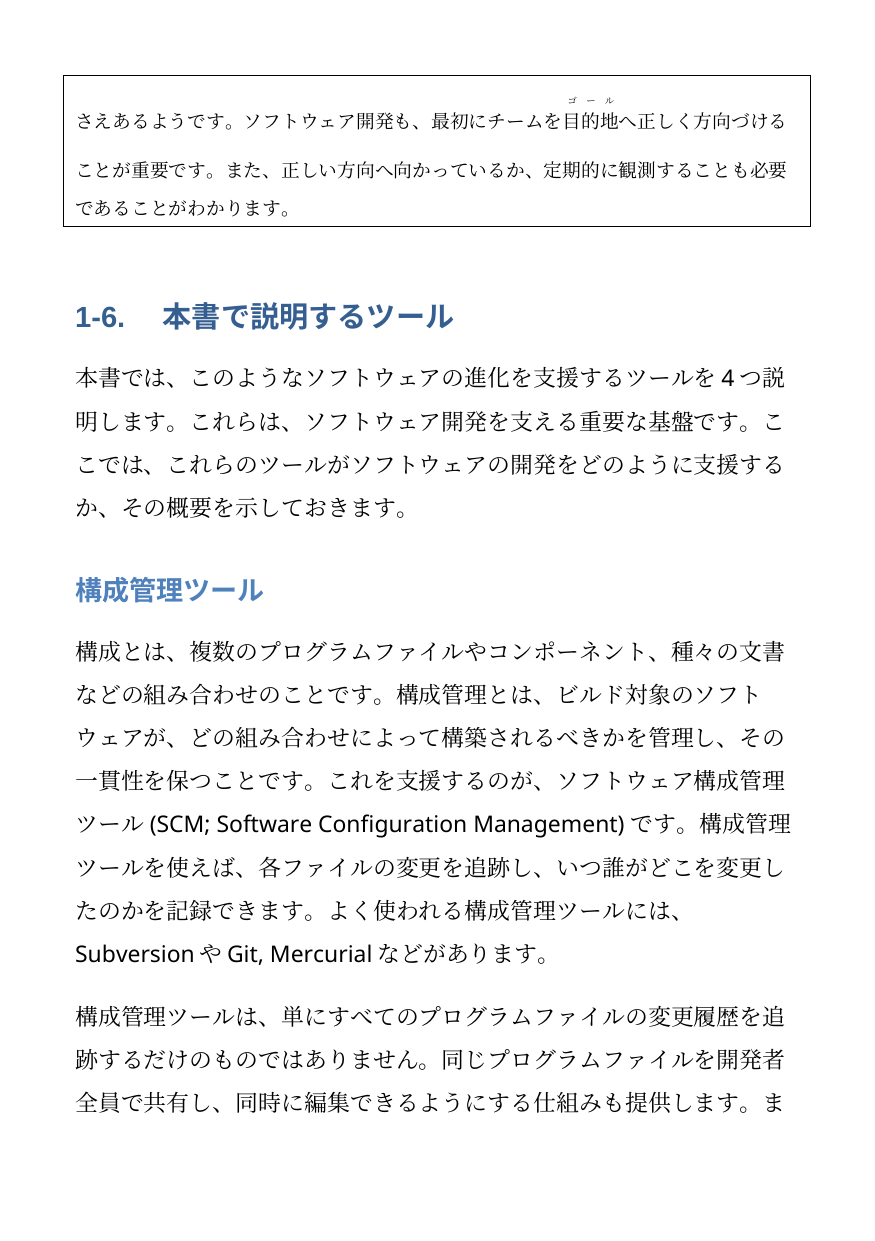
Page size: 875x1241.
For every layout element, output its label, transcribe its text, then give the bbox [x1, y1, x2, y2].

text 本書では、このようなソフトウェアの進化を支援するツールを4つ説明します。これらは、ソフトウェア開発を支える重要な基盤です。ここでは、これらのツールがソフトウェアの開発をどのように支援するか、その概要を示しておきます。 [75, 358, 799, 525]
subtitle 本書で説明するツール [75, 277, 799, 352]
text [75, 997, 799, 1121]
subtitle 構成管理ツール [75, 551, 799, 626]
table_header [64, 76, 810, 226]
text 構成とは、複数のプログラムファイルやコンポーネント、種々の文書などの組み合わせのことです。構成管理とは、ビルド対象のソフトウェアが、どの組み合わせによって構築されるべきかを管理し、その一貫性を保つことです。これを支援するのが、ソフトウェア構成管理ツール (SCM; Software Configuration Management) です。構成管理ツールを使えば、各ファイルの変更を追跡し、いつ誰がどこを変更したのかを記録できます。よく使われる構成管理ツールには、SubversionやGit, Mercurialなどがあります。 [75, 632, 799, 971]
